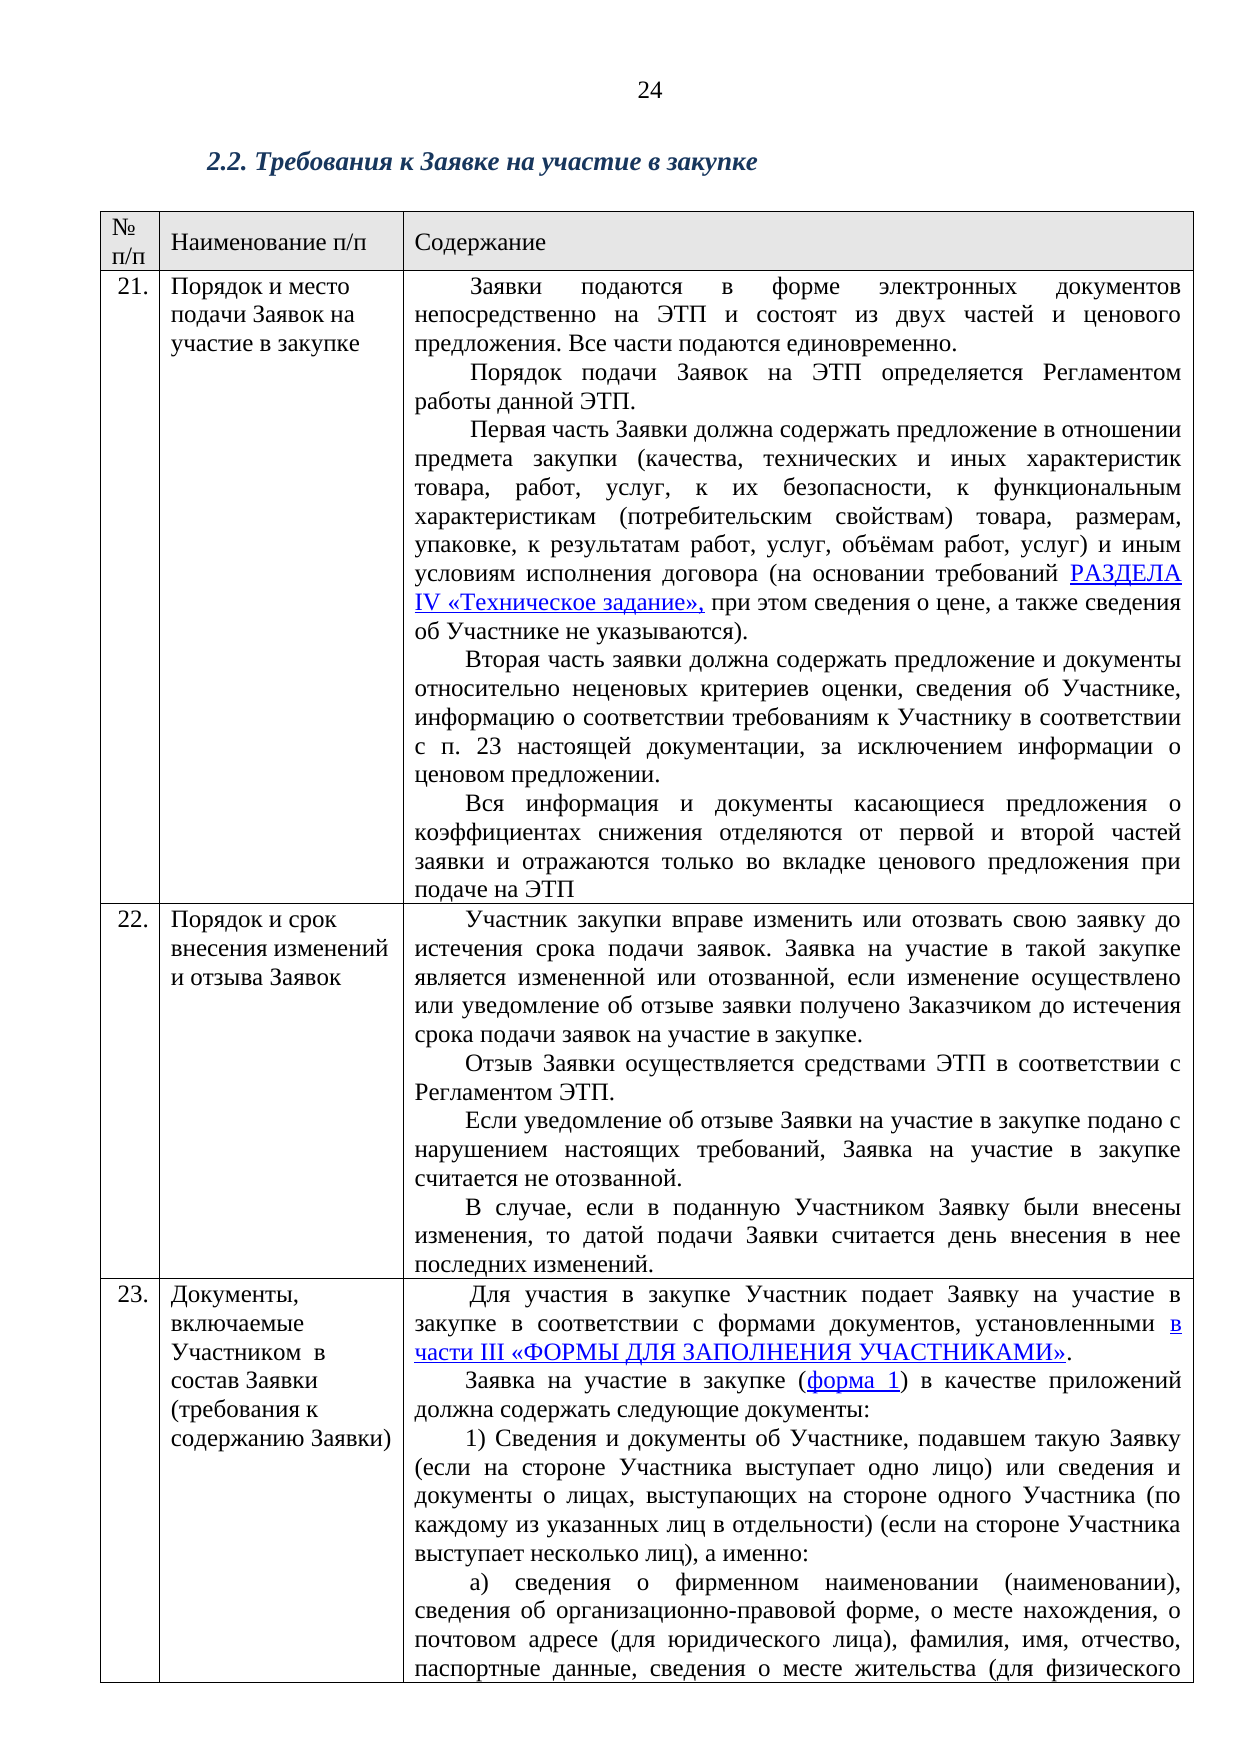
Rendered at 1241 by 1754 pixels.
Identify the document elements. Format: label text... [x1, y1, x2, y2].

table_cell Порядок и срок внесения изменений и отзыва Заявок [160, 904, 403, 1278]
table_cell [160, 1279, 403, 1682]
table_cell [101, 271, 159, 903]
table_cell [101, 904, 159, 1278]
text 2.2. Требования к Заявке на участие в закупке [207, 145, 1181, 176]
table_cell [404, 1279, 1193, 1682]
table_cell Заявки подаются в форме электронных документов непосредственно на ЭТП и состоят из двух частей и ценового предложения. Все части подаются единовременно. Порядок подачи Заявок на ЭТП определяется Регламентом работы данной ЭТП. Первая часть Заявки должна содержать предложение в отношении предмета закупки (качества, технических и иных характеристик товара, работ, услуг, к их безопасности, к функциональным характеристикам (потребительским свойствам) товара, размерам, упаковке, к результатам работ, услуг, объёмам работ, услуг) и иным условиям исполнения договора (на основании требований РАЗДЕЛА IV «Техническое задание», при этом сведения о цене, а также сведения об Участнике не указываются). Вторая часть заявки должна содержать предложение и документы относительно неценовых критериев оценки, сведения об Участнике, информацию о соответствии требованиям к Участнику в соответствии с п. 23 настоящей документации, за исключением информации о ценовом предложении. Вся информация и документы касающиеся предложения о коэффициентах снижения отделяются от первой и второй частей заявки и отражаются только во вкладке ценового предложения при подаче на ЭТП [404, 271, 1193, 903]
table_header № п/п [101, 212, 159, 270]
table_header Содержание [404, 212, 1193, 270]
table_cell Участник закупки вправе изменить или отозвать свою заявку до истечения срока подачи заявок. Заявка на участие в такой закупке является измененной или отозванной, если изменение осуществлено или уведомление об отзыве заявки получено Заказчиком до истечения срока подачи заявок на участие в закупке. Отзыв Заявки осуществляется средствами ЭТП в соответствии с Регламентом ЭТП. Если уведомление об отзыве Заявки на участие в закупке подано с нарушением настоящих требований, Заявка на участие в закупке считается не отозванной. В случае, если в поданную Участником Заявку были внесены изменения, то датой подачи Заявки считается день внесения в нее последних изменений. [404, 904, 1193, 1278]
table_header Наименование п/п [160, 212, 403, 270]
table_cell Порядок и место подачи Заявок на участие в закупке [160, 271, 403, 903]
table_cell [101, 1279, 159, 1682]
